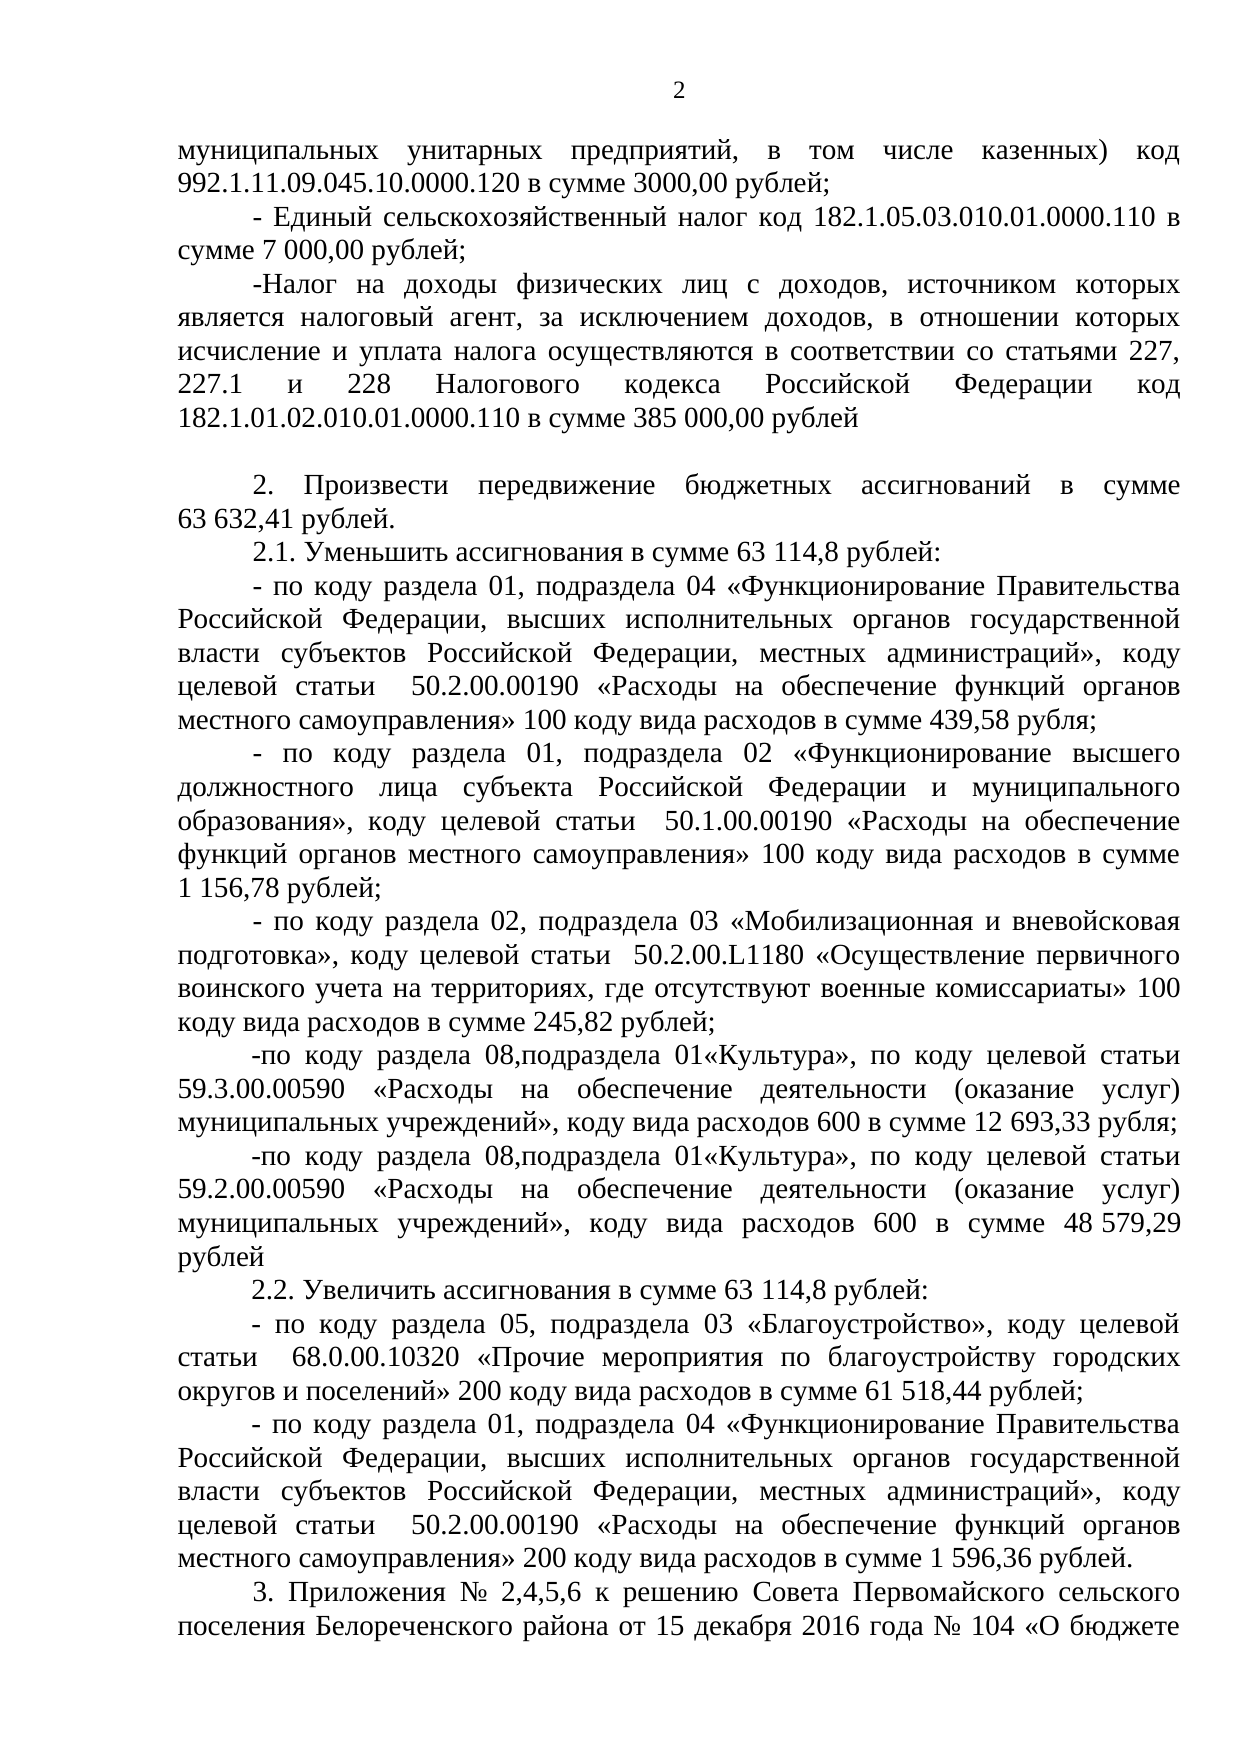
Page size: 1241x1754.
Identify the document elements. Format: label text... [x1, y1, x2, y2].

text - по коду раздела 01, подраздела 02 «Функционирование высшего должностного лица субъекта Российской Федерации и муниципального образования», коду целевой статьи 50.1.00.00190 «Расходы на обеспечение функций органов местного самоуправления» 100 коду вида расходов в сумме 1 156,78 рублей; [177, 736, 1181, 903]
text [177, 1574, 1181, 1641]
text муниципальных унитарных предприятий, в том числе казенных) код 992.1.11.09.045.10.0000.120 в сумме 3000,00 рублей; [177, 132, 1181, 199]
text - по коду раздела 01, подраздела 04 «Функционирование Правительства Российской Федерации, высших исполнительных органов государственной власти субъектов Российской Федерации, местных администраций», коду целевой статьи 50.2.00.00190 «Расходы на обеспечение функций органов местного самоуправления» 200 коду вида расходов в сумме 1 596,36 рублей. [177, 1406, 1181, 1574]
text 2.1. Уменьшить ассигнования в сумме 63 114,8 рублей: [177, 534, 1181, 568]
text - по коду раздела 02, подраздела 03 «Мобилизационная и вневойсковая подготовка», коду целевой статьи 50.2.00.L1180 «Осуществление первичного воинского учета на территориях, где отсутствуют военные комиссариаты» 100 коду вида расходов в сумме 245,82 рублей; [177, 903, 1181, 1037]
text -по коду раздела 08,подраздела 01«Культура», по коду целевой статьи 59.2.00.00590 «Расходы на обеспечение деятельности (оказание услуг) муниципальных учреждений», коду вида расходов 600 в сумме 48 579,29 рублей [177, 1138, 1181, 1272]
text - по коду раздела 05, подраздела 03 «Благоустройство», коду целевой статьи 68.0.00.10320 «Прочие мероприятия по благоустройству городских округов и поселений» 200 коду вида расходов в сумме 61 518,44 рублей; [177, 1306, 1181, 1406]
text -Налог на доходы физических лиц с доходов, источником которых является налоговый агент, за исключением доходов, в отношении которых исчисление и уплата налога осуществляются в соответствии со статьями 227, 227.1 и 228 Налогового кодекса Российской Федерации код 182.1.01.02.010.01.0000.110 в сумме 385 000,00 рублей [177, 266, 1181, 434]
text 2. Произвести передвижение бюджетных ассигнований в сумме 63 632,41 рублей. [177, 467, 1181, 534]
text - по коду раздела 01, подраздела 04 «Функционирование Правительства Российской Федерации, высших исполнительных органов государственной власти субъектов Российской Федерации, местных администраций», коду целевой статьи 50.2.00.00190 «Расходы на обеспечение функций органов местного самоуправления» 100 коду вида расходов в сумме 439,58 рубля; [177, 568, 1181, 736]
text 2.2. Увеличить ассигнования в сумме 63 114,8 рублей: [177, 1272, 1181, 1306]
text - Единый сельскохозяйственный налог код 182.1.05.03.010.01.0000.110 в сумме 7 000,00 рублей; [177, 199, 1181, 266]
text -по коду раздела 08,подраздела 01«Культура», по коду целевой статьи 59.3.00.00590 «Расходы на обеспечение деятельности (оказание услуг) муниципальных учреждений», коду вида расходов 600 в сумме 12 693,33 рубля; [177, 1037, 1181, 1138]
